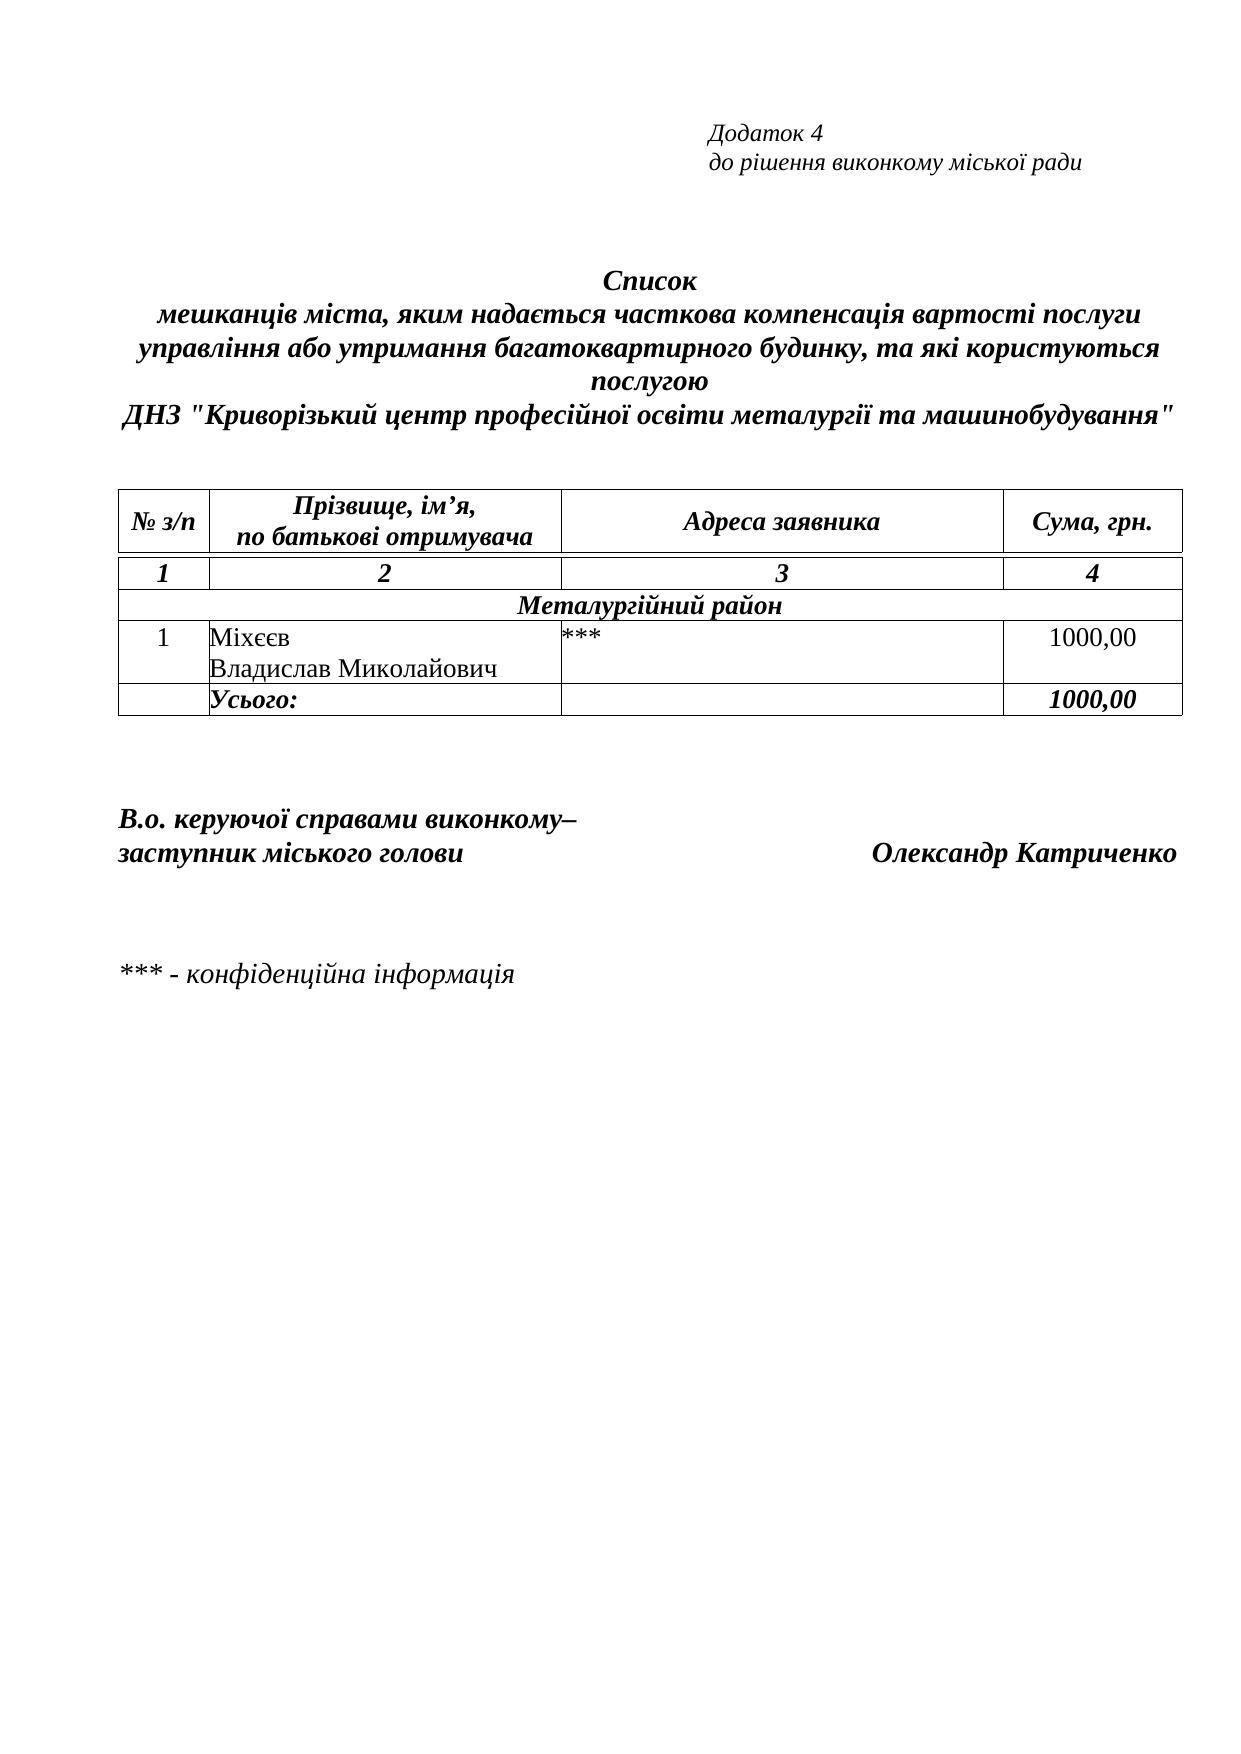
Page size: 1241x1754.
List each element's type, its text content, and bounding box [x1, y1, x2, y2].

table_cell [119, 684, 209, 714]
table_header 3 [562, 558, 1003, 588]
text В.о. керуючої справами виконкому– [118, 801, 1181, 835]
text заступник міського голови Олександр Катриченко [118, 835, 1181, 868]
table_cell [562, 684, 1003, 714]
table_cell 1 [119, 621, 209, 683]
table_cell Усього: [210, 684, 561, 714]
table_cell Металургійний район [119, 590, 1182, 620]
text *** - конфіденційна інформація [118, 956, 1181, 989]
table_header Прізвище, ім’я, по батькові отримувача [210, 490, 561, 551]
table_cell 1000,00 [1004, 684, 1182, 714]
subtitle Додаток 4 до рішення виконкому міської ради [708, 118, 1181, 176]
table_header 4 [1004, 558, 1182, 588]
table_header № з/п [119, 490, 209, 551]
table_cell *** [562, 621, 1003, 683]
table_header Адреса заявника [562, 490, 1003, 551]
table_cell Міхєєв Владислав Миколайович [210, 621, 561, 683]
table_header 2 [210, 558, 561, 588]
table_cell 1000,00 [1004, 621, 1182, 683]
subtitle Список мешканців міста, яким надається часткова компенсація вартості послуги управління або утримання багатоквартирного будинку, та які користуються послугою ДНЗ "Криворізький центр професійної освіти металургії та машинобудування" [118, 263, 1181, 430]
table_header 1 [119, 558, 209, 588]
table_header Сума, грн. [1004, 490, 1182, 551]
